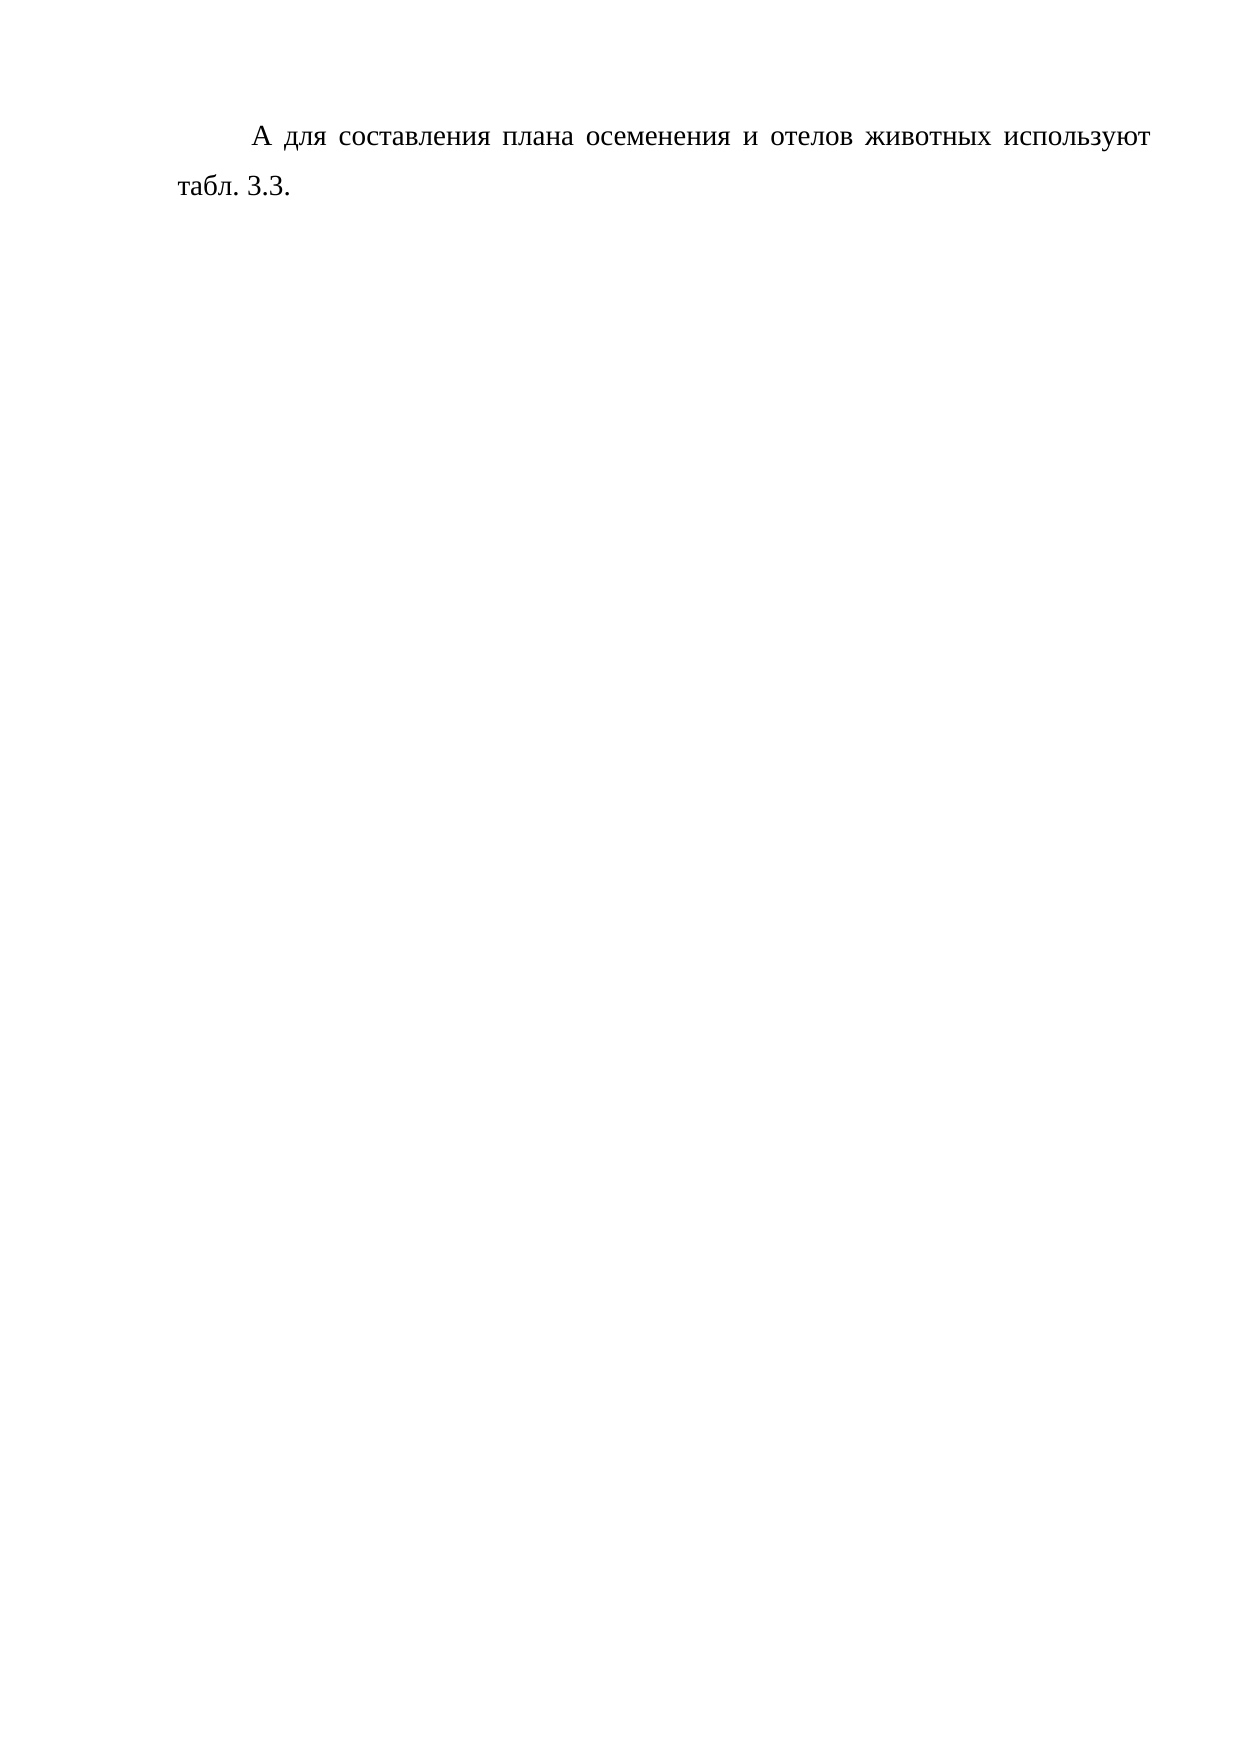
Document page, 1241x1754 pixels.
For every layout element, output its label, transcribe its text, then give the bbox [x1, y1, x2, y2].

list А для составления плана осеменения и отелов животных используют табл. 3.3. [177, 118, 1152, 202]
